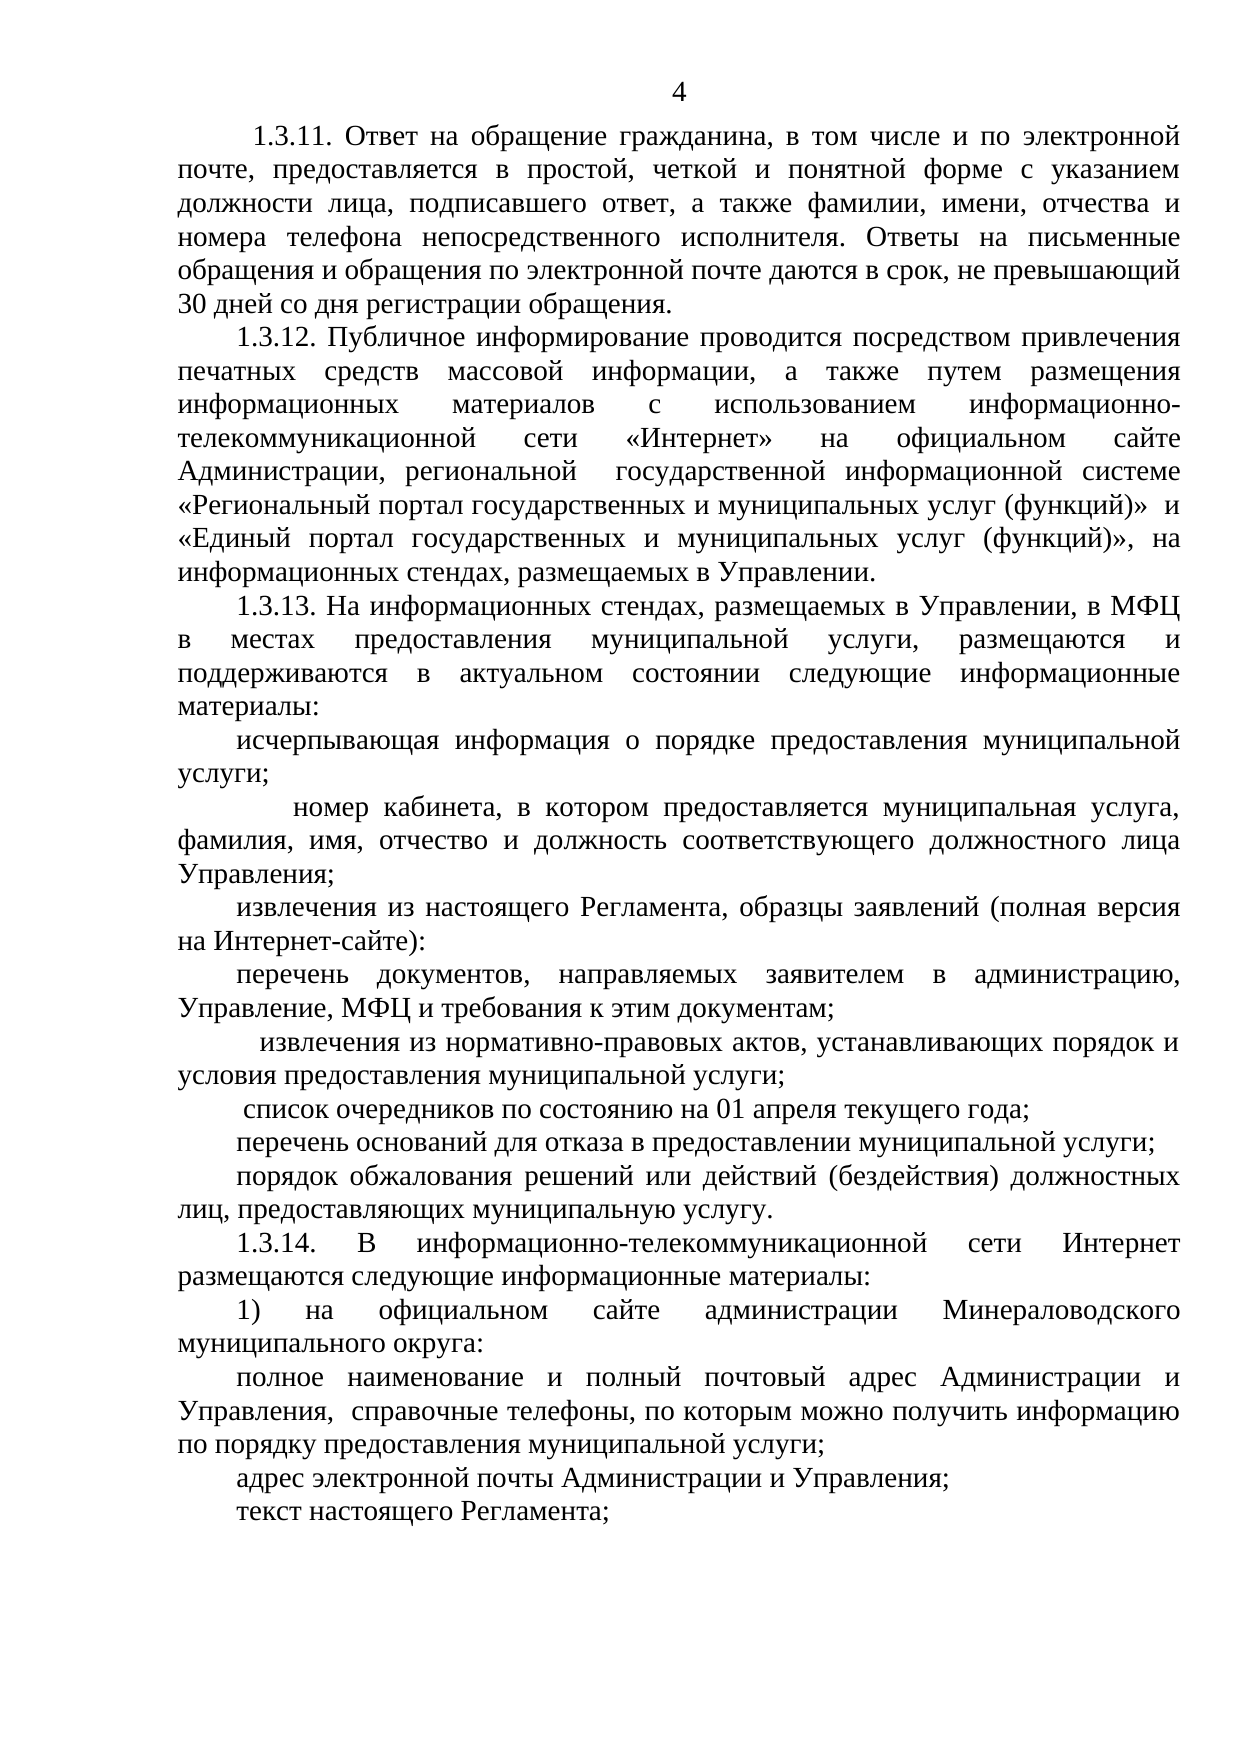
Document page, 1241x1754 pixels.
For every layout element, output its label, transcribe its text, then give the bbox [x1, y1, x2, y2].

text перечень документов, направляемых заявителем в администрацию, Управление, МФЦ и требования к этим документам; [177, 957, 1181, 1024]
text текст настоящего Регламента; [177, 1493, 1181, 1527]
text исчерпывающая информация о порядке предоставления муниципальной услуги; [177, 722, 1181, 789]
text полное наименование и полный почтовый адрес Администрации и Управления, справочные телефоны, по которым можно получить информацию по порядку предоставления муниципальной услуги; [177, 1359, 1181, 1460]
text 1.3.14. В информационно-телекоммуникационной сети Интернет размещаются следующие информационные материалы: [177, 1225, 1181, 1292]
text 1) на официальном сайте администрации Минераловодского муниципального округа: [177, 1292, 1181, 1359]
text номер кабинета, в котором предоставляется муниципальная услуга, фамилия, имя, отчество и должность соответствующего должностного лица Управления; [177, 789, 1181, 889]
text 1.3.11. Ответ на обращение гражданина, в том числе и по электронной почте, предоставляется в простой, четкой и понятной форме с указанием должности лица, подписавшего ответ, а также фамилии, имени, отчества и номера телефона непосредственного исполнителя. Ответы на письменные обращения и обращения по электронной почте даются в срок, не превышающий 30 дней со дня регистрации обращения. [177, 118, 1181, 319]
text 1.3.13. На информационных стендах, размещаемых в Управлении, в МФЦ в местах предоставления муниципальной услуги, размещаются и поддерживаются в актуальном состоянии следующие информационные материалы: [177, 588, 1181, 722]
text порядок обжалования решений или действий (бездействия) должностных лиц, предоставляющих муниципальную услугу. [177, 1158, 1181, 1225]
text извлечения из нормативно-правовых актов, устанавливающих порядок и условия предоставления муниципальной услуги; [177, 1024, 1181, 1091]
text перечень оснований для отказа в предоставлении муниципальной услуги; [177, 1124, 1181, 1158]
text список очередников по состоянию на 01 апреля текущего года; [177, 1091, 1181, 1124]
text 1.3.12. Публичное информирование проводится посредством привлечения печатных средств массовой информации, а также путем размещения информационных материалов с использованием информационно-телекоммуникационной сети «Интернет» на официальном сайте Администрации, региональной государственной информационной системе «Региональный портал государственных и муниципальных услуг (функций)» и «Единый портал государственных и муниципальных услуг (функций)», на информационных стендах, размещаемых в Управлении. [177, 319, 1181, 588]
text извлечения из настоящего Регламента, образцы заявлений (полная версия на Интернет-сайте): [177, 889, 1181, 957]
text адрес электронной почты Администрации и Управления; [177, 1460, 1181, 1493]
